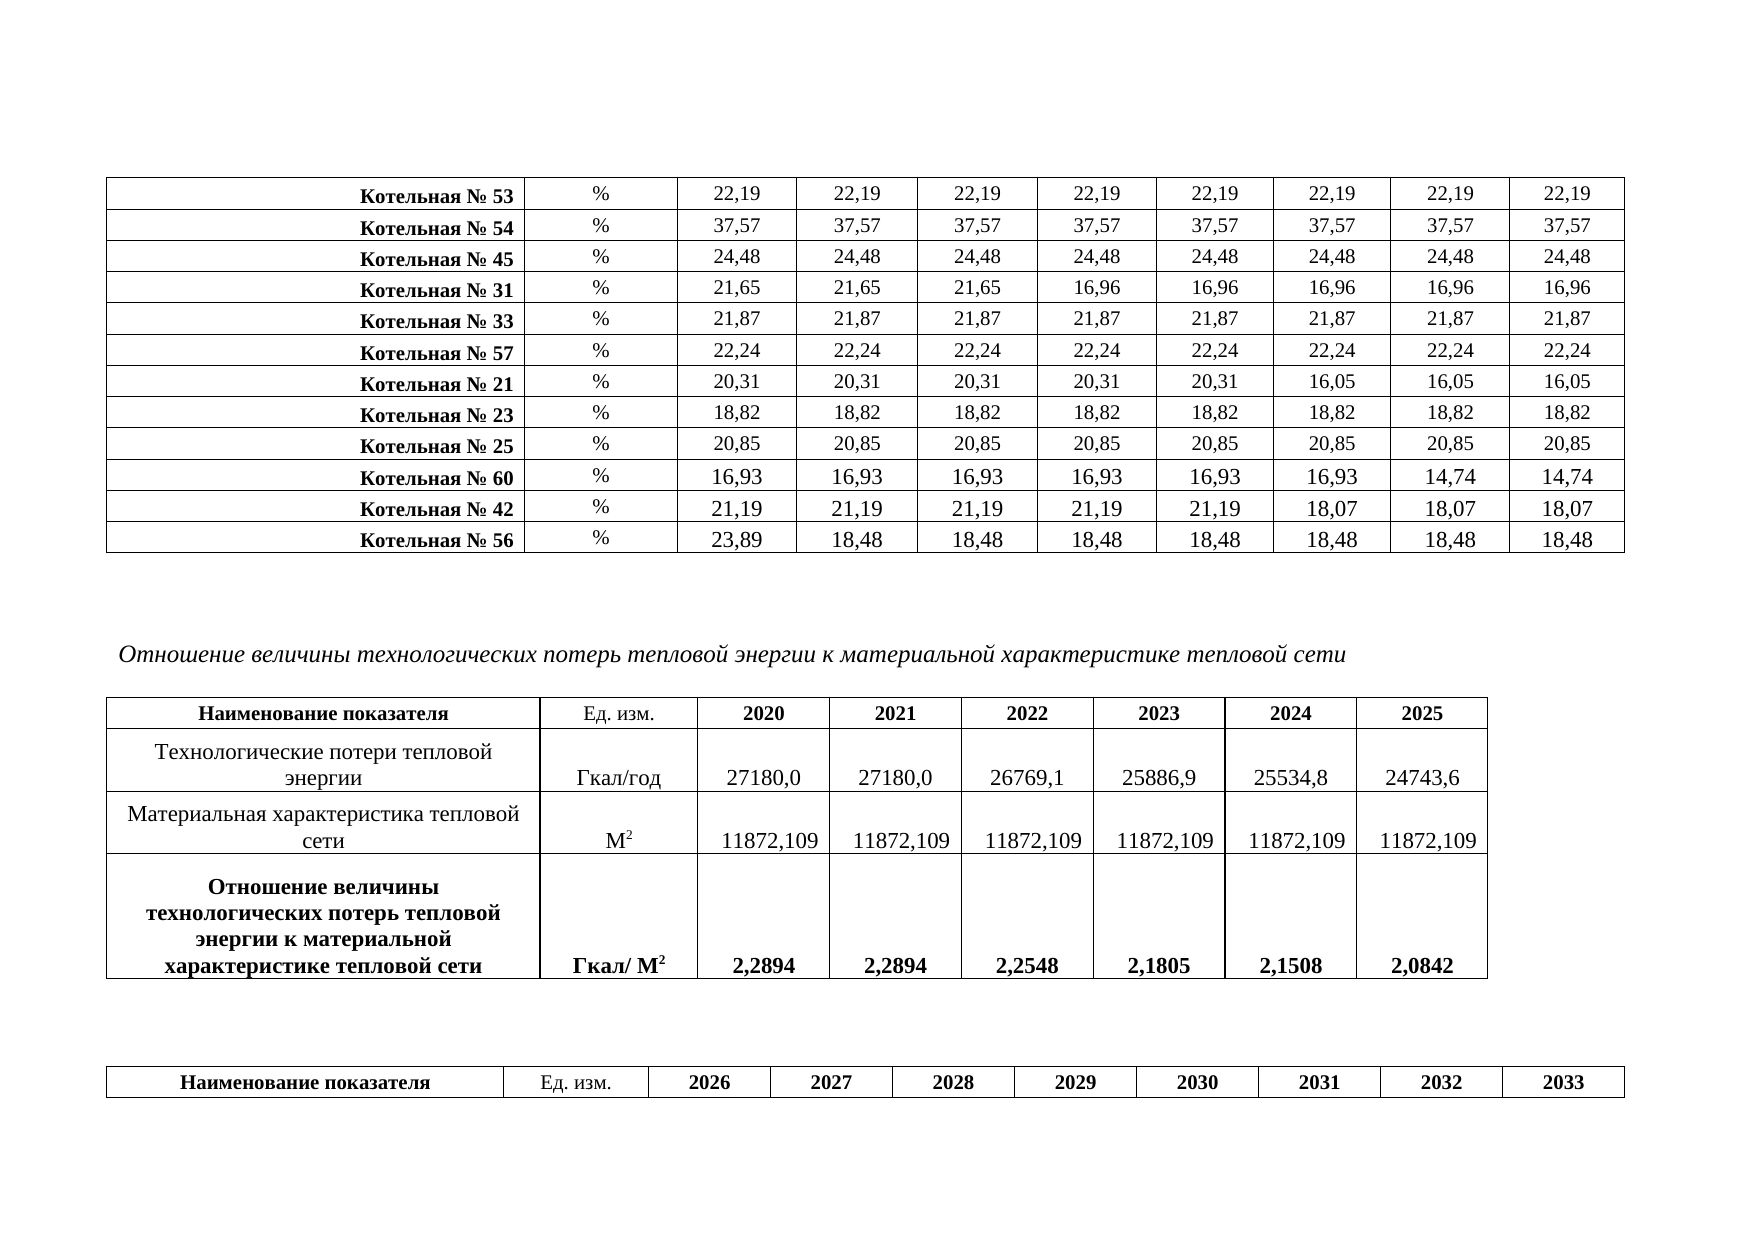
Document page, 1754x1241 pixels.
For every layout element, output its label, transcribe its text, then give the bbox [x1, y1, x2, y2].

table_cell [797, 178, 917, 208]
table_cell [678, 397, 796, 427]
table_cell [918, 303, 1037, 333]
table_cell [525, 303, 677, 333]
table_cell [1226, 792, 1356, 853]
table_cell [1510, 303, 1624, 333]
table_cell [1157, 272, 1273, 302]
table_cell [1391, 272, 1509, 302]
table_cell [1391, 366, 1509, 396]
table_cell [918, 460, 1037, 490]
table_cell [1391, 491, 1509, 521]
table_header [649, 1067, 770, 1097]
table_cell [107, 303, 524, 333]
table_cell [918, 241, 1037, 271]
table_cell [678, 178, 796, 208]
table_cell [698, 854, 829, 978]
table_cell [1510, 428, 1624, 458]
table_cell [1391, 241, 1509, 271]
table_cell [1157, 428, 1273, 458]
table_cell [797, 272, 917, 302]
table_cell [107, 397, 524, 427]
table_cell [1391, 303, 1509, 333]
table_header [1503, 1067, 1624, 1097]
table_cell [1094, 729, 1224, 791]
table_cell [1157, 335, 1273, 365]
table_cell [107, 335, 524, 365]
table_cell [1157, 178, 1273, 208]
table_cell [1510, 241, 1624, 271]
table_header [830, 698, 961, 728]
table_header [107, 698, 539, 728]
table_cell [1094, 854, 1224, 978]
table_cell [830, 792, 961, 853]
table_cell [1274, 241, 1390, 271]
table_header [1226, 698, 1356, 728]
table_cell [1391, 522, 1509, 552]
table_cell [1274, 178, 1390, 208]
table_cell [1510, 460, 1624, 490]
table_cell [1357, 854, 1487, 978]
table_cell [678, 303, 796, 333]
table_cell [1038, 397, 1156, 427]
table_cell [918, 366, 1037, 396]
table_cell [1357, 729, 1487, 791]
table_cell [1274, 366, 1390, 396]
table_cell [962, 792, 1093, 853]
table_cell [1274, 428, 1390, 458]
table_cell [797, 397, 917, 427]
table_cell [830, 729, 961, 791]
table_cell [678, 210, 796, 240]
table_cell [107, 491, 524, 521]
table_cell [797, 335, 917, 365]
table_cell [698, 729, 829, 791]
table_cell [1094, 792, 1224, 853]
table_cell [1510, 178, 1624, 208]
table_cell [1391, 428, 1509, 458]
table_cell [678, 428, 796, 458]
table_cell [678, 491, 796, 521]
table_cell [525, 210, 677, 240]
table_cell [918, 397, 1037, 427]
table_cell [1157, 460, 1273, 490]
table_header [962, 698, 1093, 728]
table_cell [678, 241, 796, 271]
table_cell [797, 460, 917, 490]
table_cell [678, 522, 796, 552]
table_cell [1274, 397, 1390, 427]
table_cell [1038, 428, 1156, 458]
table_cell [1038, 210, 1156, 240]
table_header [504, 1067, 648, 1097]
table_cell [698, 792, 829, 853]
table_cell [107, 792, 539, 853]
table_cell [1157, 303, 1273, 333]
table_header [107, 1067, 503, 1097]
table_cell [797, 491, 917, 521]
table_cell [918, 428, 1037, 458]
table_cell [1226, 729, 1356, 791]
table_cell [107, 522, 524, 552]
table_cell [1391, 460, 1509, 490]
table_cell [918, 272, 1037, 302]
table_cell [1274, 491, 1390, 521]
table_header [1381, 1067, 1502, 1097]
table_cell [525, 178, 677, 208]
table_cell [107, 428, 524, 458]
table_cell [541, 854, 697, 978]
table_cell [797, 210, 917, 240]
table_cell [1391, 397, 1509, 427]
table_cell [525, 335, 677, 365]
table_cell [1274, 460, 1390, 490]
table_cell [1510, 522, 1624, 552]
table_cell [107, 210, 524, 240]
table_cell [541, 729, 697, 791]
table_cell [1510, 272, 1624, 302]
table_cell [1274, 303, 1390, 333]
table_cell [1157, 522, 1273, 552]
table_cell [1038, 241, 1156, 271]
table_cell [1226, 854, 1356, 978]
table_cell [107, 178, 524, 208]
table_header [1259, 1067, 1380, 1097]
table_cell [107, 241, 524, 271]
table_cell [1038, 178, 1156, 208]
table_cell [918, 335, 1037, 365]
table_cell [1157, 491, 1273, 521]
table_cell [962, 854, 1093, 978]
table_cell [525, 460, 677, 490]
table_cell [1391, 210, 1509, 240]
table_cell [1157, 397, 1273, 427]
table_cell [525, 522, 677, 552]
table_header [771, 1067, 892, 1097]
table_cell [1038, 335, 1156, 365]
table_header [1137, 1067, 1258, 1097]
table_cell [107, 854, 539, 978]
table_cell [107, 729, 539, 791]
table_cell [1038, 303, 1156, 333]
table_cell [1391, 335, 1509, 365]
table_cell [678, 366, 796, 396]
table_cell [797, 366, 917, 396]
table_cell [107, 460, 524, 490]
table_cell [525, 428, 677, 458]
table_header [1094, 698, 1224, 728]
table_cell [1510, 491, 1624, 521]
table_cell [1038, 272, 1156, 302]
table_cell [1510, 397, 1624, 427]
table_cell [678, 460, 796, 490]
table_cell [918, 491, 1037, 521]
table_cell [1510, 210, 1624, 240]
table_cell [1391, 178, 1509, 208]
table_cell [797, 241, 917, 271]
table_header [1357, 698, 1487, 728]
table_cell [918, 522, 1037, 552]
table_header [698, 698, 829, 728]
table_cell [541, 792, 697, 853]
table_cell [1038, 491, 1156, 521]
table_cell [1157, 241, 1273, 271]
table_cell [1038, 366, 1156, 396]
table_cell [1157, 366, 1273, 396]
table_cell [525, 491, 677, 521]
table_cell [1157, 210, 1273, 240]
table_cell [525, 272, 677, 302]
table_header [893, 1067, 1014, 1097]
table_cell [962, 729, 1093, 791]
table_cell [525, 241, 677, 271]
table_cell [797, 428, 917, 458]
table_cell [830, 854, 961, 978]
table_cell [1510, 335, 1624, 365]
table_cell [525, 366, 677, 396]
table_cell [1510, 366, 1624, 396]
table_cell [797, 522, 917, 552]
text Отношение величины технологических потерь тепловой энергии к материальной характеристике тепловой сети [118, 639, 1636, 668]
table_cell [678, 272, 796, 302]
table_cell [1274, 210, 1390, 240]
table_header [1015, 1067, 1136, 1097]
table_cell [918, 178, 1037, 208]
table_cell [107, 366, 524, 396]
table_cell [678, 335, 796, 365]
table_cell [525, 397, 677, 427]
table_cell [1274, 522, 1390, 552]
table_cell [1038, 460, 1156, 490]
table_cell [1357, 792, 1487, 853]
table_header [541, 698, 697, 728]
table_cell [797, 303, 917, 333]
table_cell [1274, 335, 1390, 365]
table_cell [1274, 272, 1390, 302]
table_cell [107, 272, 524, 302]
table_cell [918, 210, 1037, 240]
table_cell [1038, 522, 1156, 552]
